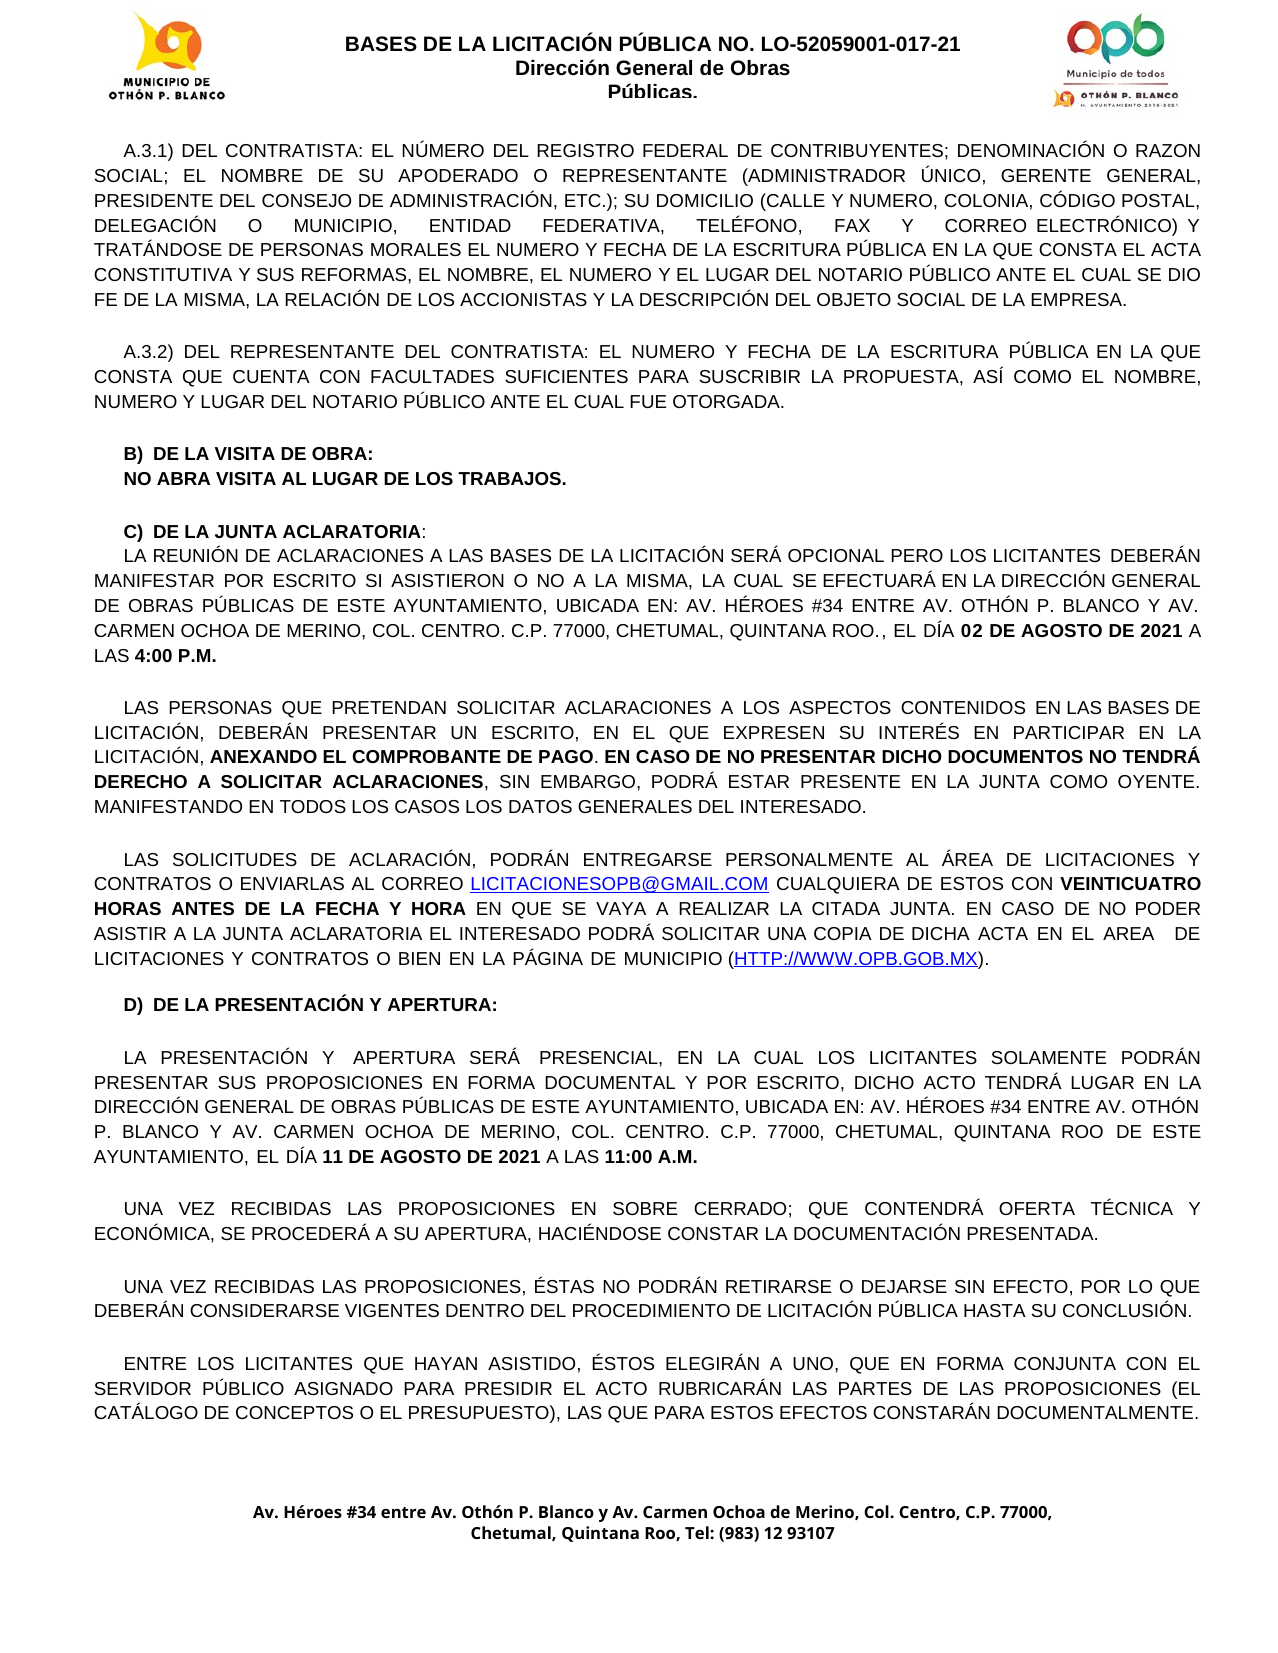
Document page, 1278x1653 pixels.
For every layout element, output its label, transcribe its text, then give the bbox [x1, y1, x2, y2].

text ENTRE LOS LICITANTES QUE HAYAN ASISTIDO, ÉSTOS ELEGIRÁN A UNO, QUE EN FORMA CONJUNTA CON EL SERVIDOR PÚBLICO ASIGNADO PARA PRESIDIR EL ACTO RUBRICARÁN LAS PARTES DE LAS PROPOSICIONES (EL CATÁLOGO DE CONCEPTOS O EL PRESUPUESTO), LAS QUE PARA ESTOS EFECTOS CONSTARÁN DOCUMENTALMENTE. [94, 1353, 1201, 1424]
picture [1049, 13, 1192, 113]
text B) DE LA VISITA DE OBRA: [94, 443, 1201, 465]
picture [104, 0, 237, 114]
text C) DE LA JUNTA ACLARATORIA: [94, 520, 1201, 542]
text LA REUNIÓN DE ACLARACIONES A LAS BASES DE LA LICITACIÓN SERÁ OPCIONAL PERO LOS LICITANTES DEBERÁN MANIFESTAR POR ESCRITO SI ASISTIERON O NO A LA MISMA, LA CUAL SE EFECTUARÁ EN LA DIRECCIÓN GENERAL DE OBRAS PÚBLICAS DE ESTE AYUNTAMIENTO, UBICADA EN: AV. HÉROES #34 ENTRE AV. OTHÓN P. BLANCO Y AV. CARMEN OCHOA DE MERINO, COL. CENTRO. C.P. 77000, CHETUMAL, QUINTANA ROO., EL DÍA 02 DE AGOSTO DE 2021 A LAS 4:00 P.M. [94, 545, 1201, 666]
text LAS SOLICITUDES DE ACLARACIÓN, PODRÁN ENTREGARSE PERSONALMENTE AL ÁREA DE LICITACIONES Y CONTRATOS O ENVIARLAS AL CORREO LICITACIONESOPB@GMAIL.COM CUALQUIERA DE ESTOS CON VEINTICUATRO HORAS ANTES DE LA FECHA Y HORA EN QUE SE VAYA A REALIZAR LA CITADA JUNTA. EN CASO DE NO PODER ASISTIR A LA JUNTA ACLARATORIA EL INTERESADO PODRÁ SOLICITAR UNA COPIA DE DICHA ACTA EN EL AREA DE LICITACIONES Y CONTRATOS O BIEN EN LA PÁGINA DE MUNICIPIO (HTTP://WWW.OPB.GOB.MX). [94, 848, 1201, 969]
text LAS PERSONAS QUE PRETENDAN SOLICITAR ACLARACIONES A LOS ASPECTOS CONTENIDOS EN LAS BASES DE LICITACIÓN, DEBERÁN PRESENTAR UN ESCRITO, EN EL QUE EXPRESEN SU INTERÉS EN PARTICIPAR EN LA LICITACIÓN, ANEXANDO EL COMPROBANTE DE PAGO. EN CASO DE NO PRESENTAR DICHO DOCUMENTOS NO TENDRÁ DERECHO A SOLICITAR ACLARACIONES, SIN EMBARGO, PODRÁ ESTAR PRESENTE EN LA JUNTA COMO OYENTE. MANIFESTANDO EN TODOS LOS CASOS LOS DATOS GENERALES DEL INTERESADO. [94, 697, 1201, 817]
text LA PRESENTACIÓN Y APERTURA SERÁ PRESENCIAL, EN LA CUAL LOS LICITANTES SOLAMENTE PODRÁN PRESENTAR SUS PROPOSICIONES EN FORMA DOCUMENTAL Y POR ESCRITO, DICHO ACTO TENDRÁ LUGAR EN LA DIRECCIÓN GENERAL DE OBRAS PÚBLICAS DE ESTE AYUNTAMIENTO, UBICADA EN: AV. HÉROES #34 ENTRE AV. OTHÓN P. BLANCO Y AV. CARMEN OCHOA DE MERINO, COL. CENTRO. C.P. 77000, CHETUMAL, QUINTANA ROO DE ESTE AYUNTAMIENTO, EL DÍA 11 DE AGOSTO DE 2021 A LAS 11:00 A.M. [94, 1047, 1201, 1167]
text NO ABRA VISITA AL LUGAR DE LOS TRABAJOS. [94, 468, 1201, 489]
text A.3.2) DEL REPRESENTANTE DEL CONTRATISTA: EL NUMERO Y FECHA DE LA ESCRITURA PÚBLICA EN LA QUE CONSTA QUE CUENTA CON FACULTADES SUFICIENTES PARA SUSCRIBIR LA PROPUESTA, ASÍ COMO EL NOMBRE, NUMERO Y LUGAR DEL NOTARIO PÚBLICO ANTE EL CUAL FUE OTORGADA. [94, 341, 1201, 412]
text UNA VEZ RECIBIDAS LAS PROPOSICIONES, ÉSTAS NO PODRÁN RETIRARSE O DEJARSE SIN EFECTO, POR LO QUE DEBERÁN CONSIDERARSE VIGENTES DENTRO DEL PROCEDIMIENTO DE LICITACIÓN PÚBLICA HASTA SU CONCLUSIÓN. [94, 1275, 1201, 1322]
text D) DE LA PRESENTACIÓN Y APERTURA: [94, 994, 1201, 1016]
text A.3.1) DEL CONTRATISTA: EL NÚMERO DEL REGISTRO FEDERAL DE CONTRIBUYENTES; DENOMINACIÓN O RAZON SOCIAL; EL NOMBRE DE SU APODERADO O REPRESENTANTE (ADMINISTRADOR ÚNICO, GERENTE GENERAL, PRESIDENTE DEL CONSEJO DE ADMINISTRACIÓN, ETC.); SU DOMICILIO (CALLE Y NUMERO, COLONIA, CÓDIGO POSTAL, DELEGACIÓN O MUNICIPIO, ENTIDAD FEDERATIVA, TELÉFONO, FAX Y CORREO ELECTRÓNICO) Y TRATÁNDOSE DE PERSONAS MORALES EL NUMERO Y FECHA DE LA ESCRITURA PÚBLICA EN LA QUE CONSTA EL ACTA CONSTITUTIVA Y SUS REFORMAS, EL NOMBRE, EL NUMERO Y EL LUGAR DEL NOTARIO PÚBLICO ANTE EL CUAL SE DIO FE DE LA MISMA, LA RELACIÓN DE LOS ACCIONISTAS Y LA DESCRIPCIÓN DEL OBJETO SOCIAL DE LA EMPRESA. [94, 140, 1201, 310]
text UNA VEZ RECIBIDAS LAS PROPOSICIONES EN SOBRE CERRADO; QUE CONTENDRÁ OFERTA TÉCNICA Y ECONÓMICA, SE PROCEDERÁ A SU APERTURA, HACIÉNDOSE CONSTAR LA DOCUMENTACIÓN PRESENTADA. [94, 1198, 1201, 1244]
